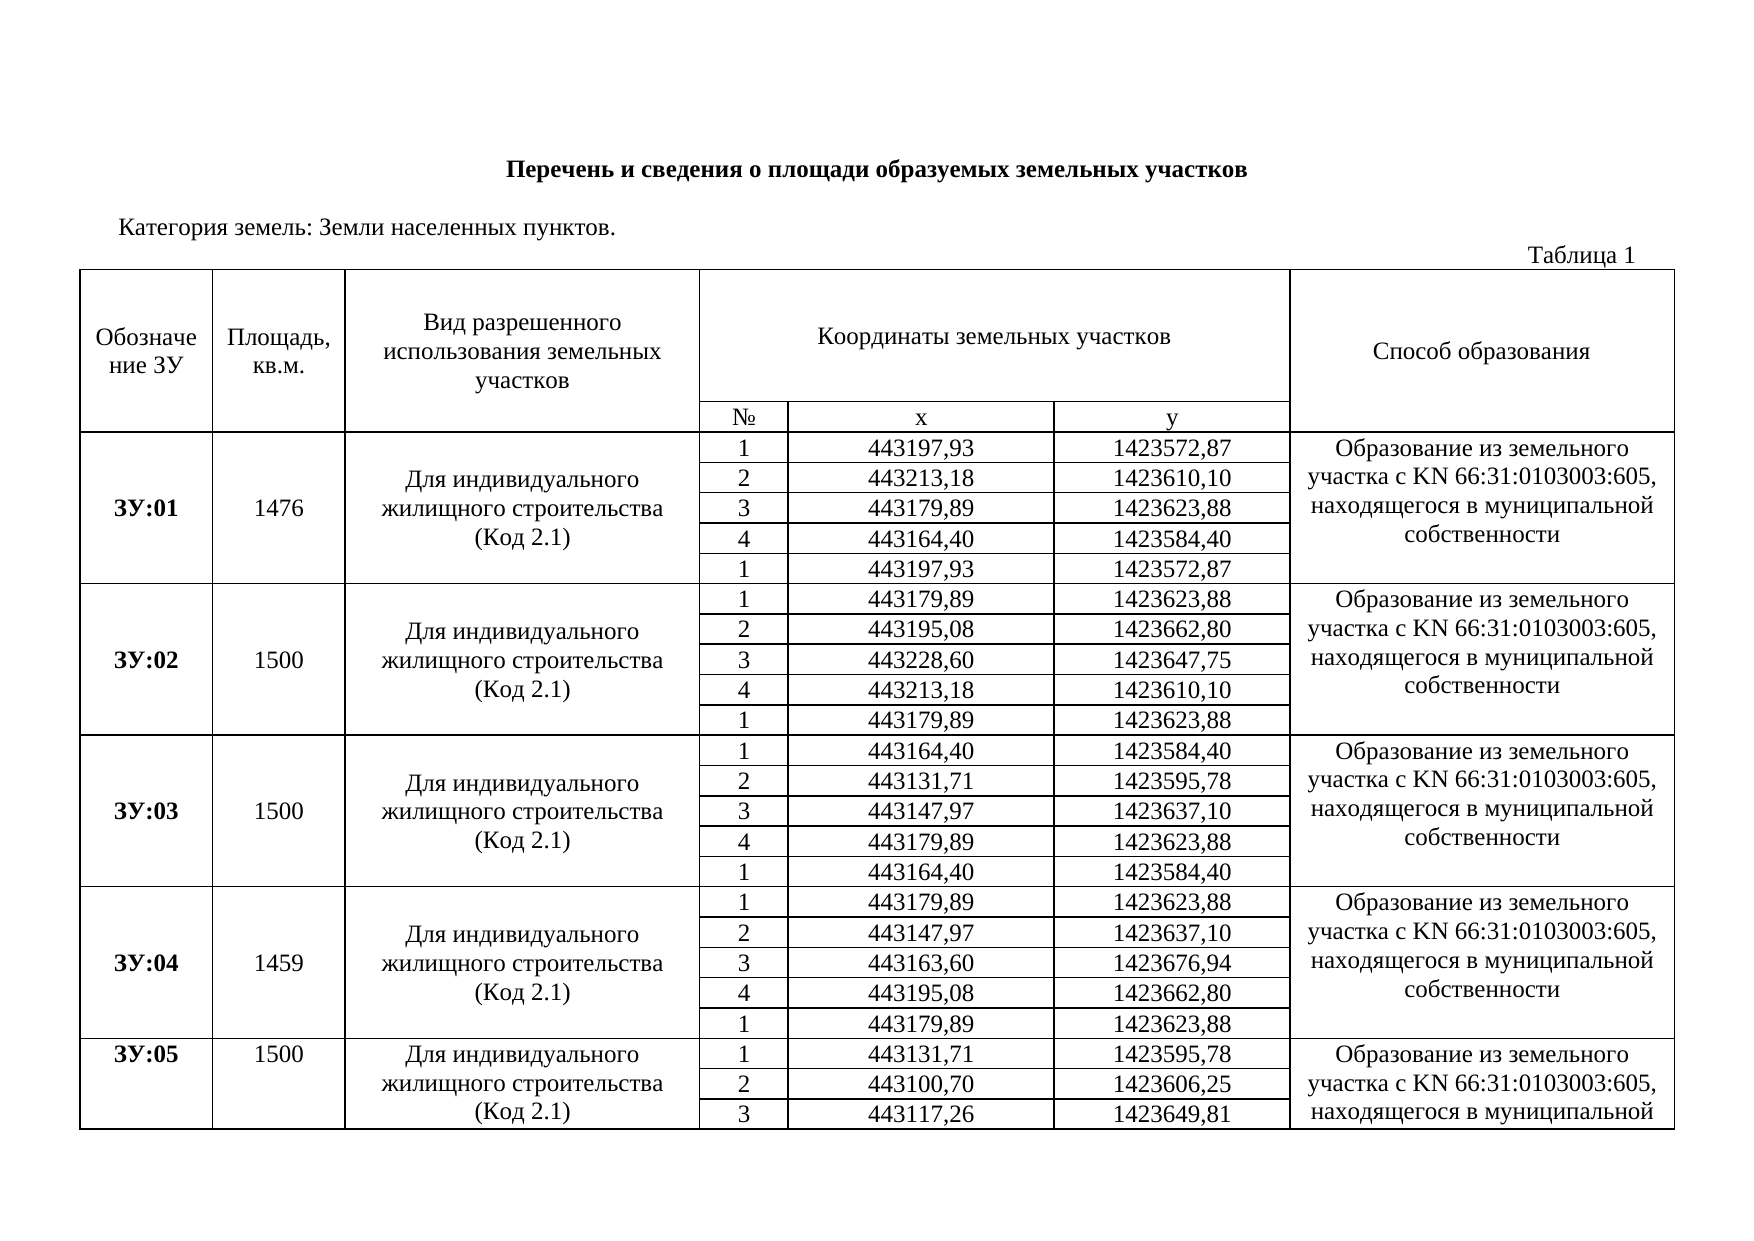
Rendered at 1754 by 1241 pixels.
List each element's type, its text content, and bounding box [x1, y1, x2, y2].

table_header Обозначение ЗУ [81, 270, 212, 431]
table_cell 443179,89 [789, 493, 1053, 522]
table_cell Для индивидуального жилищного строительства (Код 2.1) [346, 887, 699, 1037]
table_header Способ образования [1291, 270, 1674, 431]
table_cell 443179,89 [789, 584, 1053, 613]
table_cell 1423662,80 [1055, 978, 1289, 1007]
text Таблица 1 [118, 240, 1636, 269]
table_cell 443164,40 [789, 736, 1053, 764]
table_cell 1500 [213, 1039, 344, 1128]
table_cell 443213,18 [789, 463, 1053, 492]
table_cell 443117,26 [789, 1100, 1053, 1128]
table_cell 3 [700, 645, 787, 674]
table_cell 1423623,88 [1055, 493, 1289, 522]
table_cell Для индивидуального жилищного строительства (Код 2.1) [346, 736, 699, 886]
table_cell 1423584,40 [1055, 736, 1289, 764]
table_header Площадь, кв.м. [213, 270, 344, 431]
table_cell 2 [700, 918, 787, 946]
table_cell № [700, 402, 787, 431]
table_cell 2 [700, 1069, 787, 1098]
table_cell 1423623,88 [1055, 706, 1289, 734]
table_cell 2 [700, 766, 787, 795]
table_cell 1423623,88 [1055, 827, 1289, 856]
table_cell 1423676,94 [1055, 948, 1289, 977]
table_cell 1423610,10 [1055, 675, 1289, 704]
table_cell 3 [700, 1100, 787, 1128]
table_cell 443164,40 [789, 524, 1053, 552]
table_cell 1 [700, 736, 787, 764]
table_cell 443179,89 [789, 706, 1053, 734]
table_cell 443179,89 [789, 1009, 1053, 1037]
table_cell 4 [700, 978, 787, 1007]
table_cell Образование из земельного участка с KN 66:31:0103003:605, находящегося в муниципальной собственности [1291, 433, 1674, 583]
text Перечень и сведения о площади образуемых земельных участков [118, 154, 1636, 183]
table_cell у [1055, 402, 1289, 431]
table_cell 1423572,87 [1055, 433, 1289, 461]
text Категория земель: Земли населенных пунктов. [118, 212, 1636, 240]
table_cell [346, 1039, 699, 1128]
table_cell 443179,89 [789, 827, 1053, 856]
table_cell 1423637,10 [1055, 918, 1289, 946]
table_cell 1423572,87 [1055, 554, 1289, 583]
table_cell 443131,71 [789, 1039, 1053, 1068]
table_cell 1 [700, 1039, 787, 1068]
table_cell 3 [700, 493, 787, 522]
table_cell ЗУ:03 [81, 736, 212, 886]
table_cell 3 [700, 797, 787, 825]
table_cell Образование из земельного участка с KN 66:31:0103003:605, находящегося в муниципальной собственности [1291, 736, 1674, 886]
table_cell 1 [700, 887, 787, 916]
table_cell 443228,60 [789, 645, 1053, 674]
table_cell 443100,70 [789, 1069, 1053, 1098]
table_cell 443195,08 [789, 615, 1053, 643]
table_cell 2 [700, 463, 787, 492]
table_cell Образование из земельного участка с KN 66:31:0103003:605, находящегося в муниципальной собственности [1291, 584, 1674, 734]
table_cell Для индивидуального жилищного строительства (Код 2.1) [346, 584, 699, 734]
table_cell 443147,97 [789, 797, 1053, 825]
table_cell 1 [700, 1009, 787, 1037]
table_cell 1423623,88 [1055, 584, 1289, 613]
table_cell ЗУ:02 [81, 584, 212, 734]
table_cell 443197,93 [789, 433, 1053, 461]
table_header Вид разрешенного использования земельных участков [346, 270, 699, 431]
table_cell 443163,60 [789, 948, 1053, 977]
table_cell 1 [700, 857, 787, 886]
table_cell 1423610,10 [1055, 463, 1289, 492]
table_cell 1423637,10 [1055, 797, 1289, 825]
table_cell 4 [700, 675, 787, 704]
table_cell 443197,93 [789, 554, 1053, 583]
table_cell 2 [700, 615, 787, 643]
table_cell 443179,89 [789, 887, 1053, 916]
table_cell 4 [700, 827, 787, 856]
table_cell 1423623,88 [1055, 1009, 1289, 1037]
table_cell 1423584,40 [1055, 524, 1289, 552]
table_cell 1 [700, 706, 787, 734]
table_cell 1 [700, 554, 787, 583]
table_cell Для индивидуального жилищного строительства (Код 2.1) [346, 433, 699, 583]
table_cell 3 [700, 948, 787, 977]
table_cell 443164,40 [789, 857, 1053, 886]
table_cell 1423584,40 [1055, 857, 1289, 886]
table_cell 1423662,80 [1055, 615, 1289, 643]
table_cell 443213,18 [789, 675, 1053, 704]
table_cell 1476 [213, 433, 344, 583]
table_cell 1459 [213, 887, 344, 1037]
table_cell 1500 [213, 736, 344, 886]
table_cell ЗУ:04 [81, 887, 212, 1037]
table_cell 1500 [213, 584, 344, 734]
table_cell ЗУ:05 [81, 1039, 212, 1128]
table_cell 1 [700, 584, 787, 613]
table_cell 4 [700, 524, 787, 552]
table_cell 443147,97 [789, 918, 1053, 946]
table_cell Образование из земельного участка с KN 66:31:0103003:605, находящегося в муниципальной собственности [1291, 887, 1674, 1037]
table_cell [1291, 1039, 1674, 1128]
table_cell 1423623,88 [1055, 887, 1289, 916]
table_cell 443195,08 [789, 978, 1053, 1007]
table_cell 1423595,78 [1055, 766, 1289, 795]
table_cell 1423647,75 [1055, 645, 1289, 674]
table_cell 1423649,81 [1055, 1100, 1289, 1128]
table_header Координаты земельных участков [700, 270, 1289, 401]
table_cell х [789, 402, 1053, 431]
table_cell 1 [700, 433, 787, 461]
table_cell ЗУ:01 [81, 433, 212, 583]
table_cell 1423606,25 [1055, 1069, 1289, 1098]
table_cell 1423595,78 [1055, 1039, 1289, 1068]
table_cell 443131,71 [789, 766, 1053, 795]
